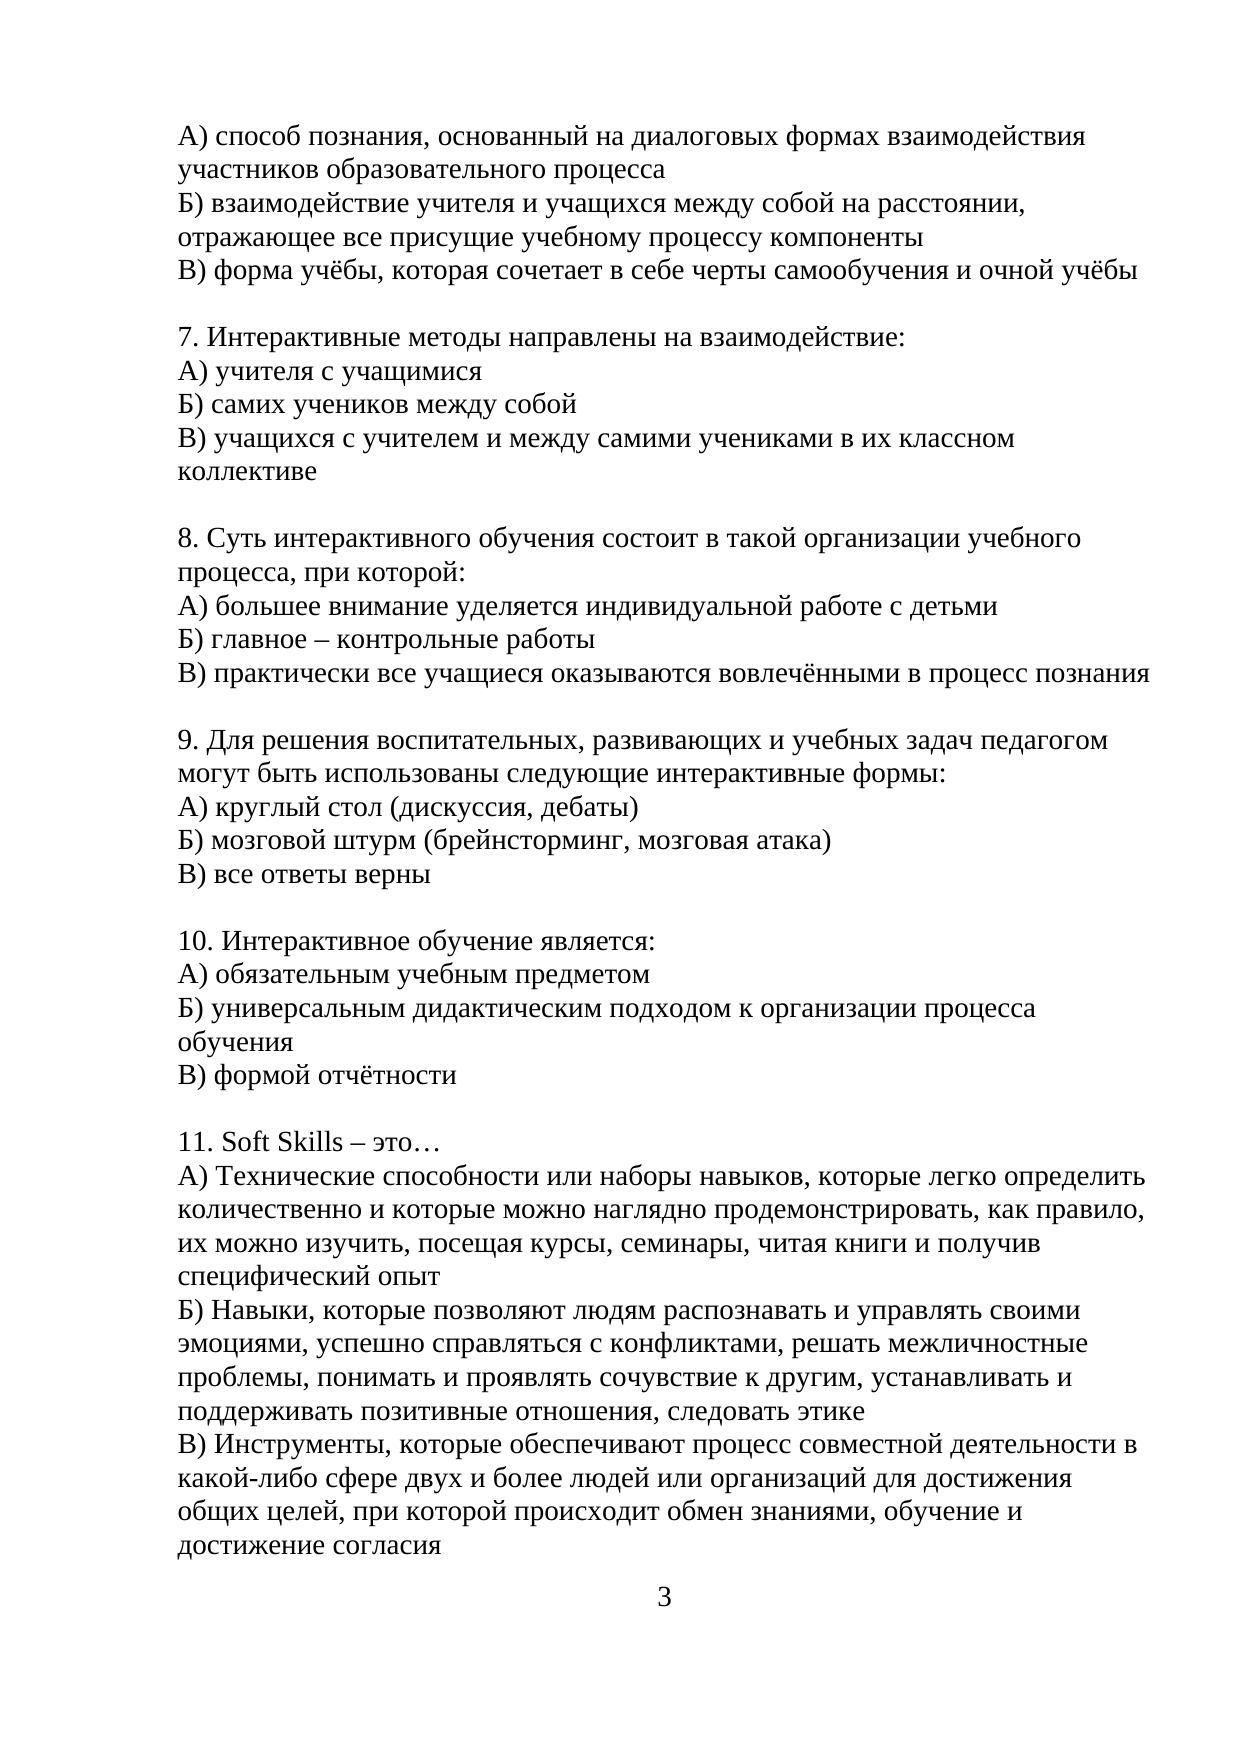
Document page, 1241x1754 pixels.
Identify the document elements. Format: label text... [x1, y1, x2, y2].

text А) учителя с учащимися [177, 353, 1152, 386]
text Б) универсальным дидактическим подходом к организации процесса обучения [177, 990, 1152, 1057]
text А) большее внимание уделяется индивидуальной работе с детьми [177, 588, 1152, 621]
text Б) мозговой штурм (брейнсторминг, мозговая атака) [177, 822, 1152, 856]
text В) учащихся с учителем и между самими учениками в их классном коллективе [177, 420, 1152, 487]
text Б) главное – контрольные работы [177, 621, 1152, 655]
text А) круглый стол (дискуссия, дебаты) [177, 789, 1152, 822]
text 10. Интерактивное обучение является: [177, 923, 1152, 957]
text 11. Soft Skills – это… [177, 1124, 1152, 1158]
text Б) самих учеников между собой [177, 386, 1152, 420]
text 9. Для решения воспитательных, развивающих и учебных задач педагогом могут быть использованы следующие интерактивные формы: [177, 722, 1152, 789]
text А) обязательным учебным предметом [177, 957, 1152, 990]
text А) Технические способности или наборы навыков, которые легко определить количественно и которые можно наглядно продемонстрировать, как правило, их можно изучить, посещая курсы, семинары, читая книги и получив специфический опыт [177, 1158, 1152, 1292]
text А) способ познания, основанный на диалоговых формах взаимодействия участников образовательного процесса [177, 118, 1152, 185]
text В) форма учёбы, которая сочетает в себе черты самообучения и очной учёбы [177, 252, 1152, 286]
text 8. Суть интерактивного обучения состоит в такой организации учебного процесса, при которой: [177, 521, 1152, 588]
text В) практически все учащиеся оказываются вовлечёнными в процесс познания [177, 655, 1152, 688]
text В) все ответы верны [177, 856, 1152, 889]
text Б) взаимодействие учителя и учащихся между собой на расстоянии, отражающее все присущие учебному процессу компоненты [177, 185, 1152, 252]
text В) формой отчётности [177, 1057, 1152, 1091]
text Б) Навыки, которые позволяют людям распознавать и управлять своими эмоциями, успешно справляться с конфликтами, решать межличностные проблемы, понимать и проявлять сочувствие к другим, устанавливать и поддерживать позитивные отношения, следовать этике [177, 1292, 1152, 1426]
text 7. Интерактивные методы направлены на взаимодействие: [177, 319, 1152, 353]
text В) Инструменты, которые обеспечивают процесс совместной деятельности в какой-либо сфере двух и более людей или организаций для достижения общих целей, при которой происходит обмен знаниями, обучение и достижение согласия [177, 1426, 1152, 1560]
